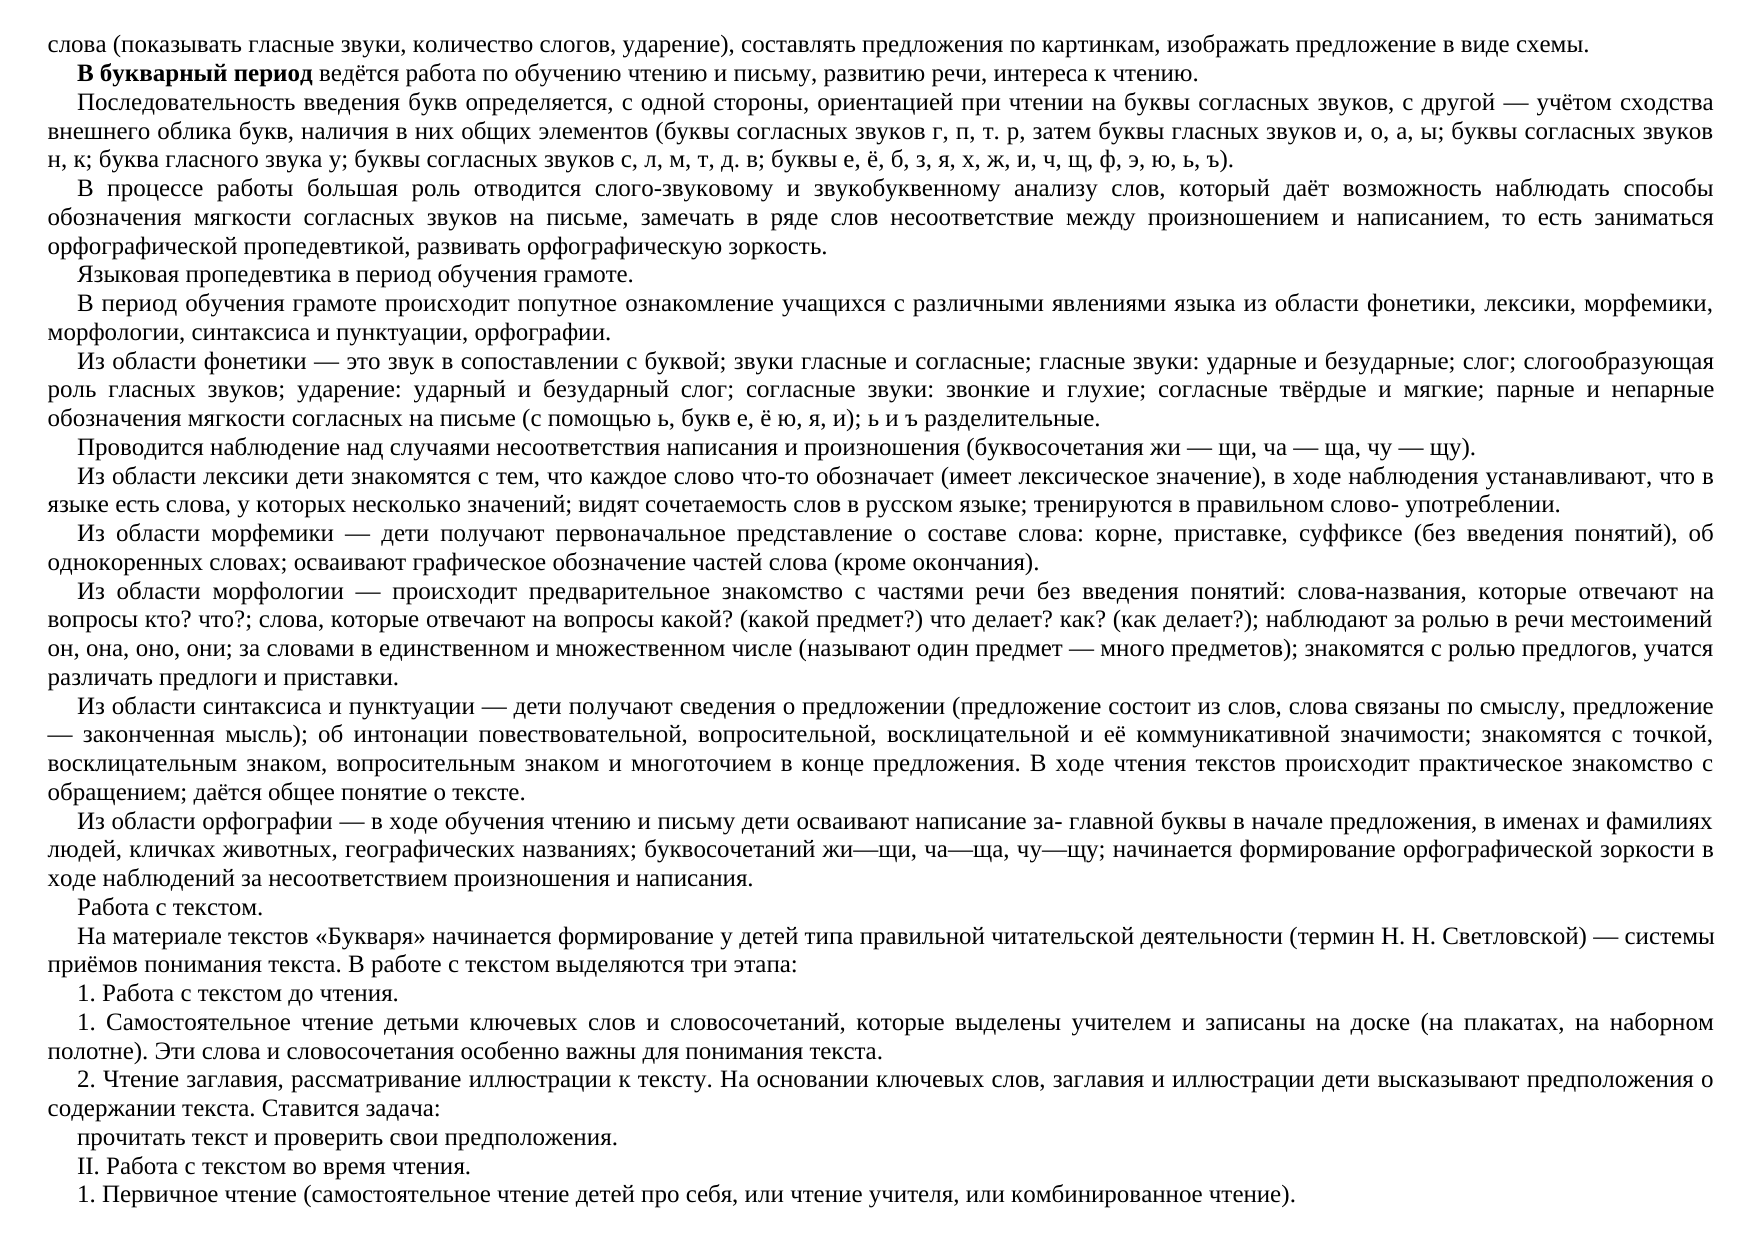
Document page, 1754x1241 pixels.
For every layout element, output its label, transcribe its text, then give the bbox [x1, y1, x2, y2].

text Из области фонетики — это звук в сопоставлении с буквой; звуки гласные и согласные; гласные звуки: ударные и безударные; слог; слогообразующая роль гласных звуков; ударение: ударный и безударный слог; согласные звуки: звонкие и глухие; согласные твёрдые и мягкие; парные и непарные обозначения мягкости согласных на письме (с помощью ь, букв е, ё ю, я, и); ь и ъ разделительные. [47, 346, 1716, 432]
text В период обучения грамоте происходит попутное ознакомление учащихся с различными явлениями языка из области фонетики, лексики, морфемики, морфологии, синтаксиса и пунктуации, орфографии. [47, 288, 1716, 346]
text В процессе работы большая роль отводится слого-звуковому и звукобуквенному анализу слов, который даёт возможность наблюдать способы обозначения мягкости согласных звуков на письме, замечать в ряде слов несоответствие между произношением и написанием, то есть заниматься орфографической пропедевтикой, развивать орфографическую зоркость. [47, 173, 1716, 259]
text 2. Чтение заглавия, рассматривание иллюстрации к тексту. На основании ключевых слов, заглавия и иллюстрации дети высказывают предположения о содержании текста. Ставится задача: [47, 1064, 1716, 1122]
text В букварный период ведётся работа по обучению чтению и письму, развитию речи, интереса к чтению. [47, 58, 1716, 87]
text 1. Работа с текстом до чтения. [47, 978, 1716, 1007]
text прочитать текст и проверить свои предположения. [47, 1122, 1716, 1151]
text Работа с текстом. [47, 892, 1716, 921]
text На материале текстов «Букваря» начинается формирование у детей типа правильной читательской деятельности (термин Н. Н. Светловской) — системы приёмов понимания текста. В работе с текстом выделяются три этапа: [47, 921, 1716, 978]
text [47, 29, 1716, 58]
text Из области синтаксиса и пунктуации — дети получают сведения о предложении (предложение состоит из слов, слова связаны по смыслу, предложение — законченная мысль); об интонации повествовательной, вопросительной, восклицательной и её коммуникативной значимости; знакомятся с точкой, восклицательным знаком, вопросительным знаком и многоточием в конце предложения. В ходе чтения текстов происходит практическое знакомство с обращением; даётся общее понятие о тексте. [47, 691, 1716, 806]
text Из области лексики дети знакомятся с тем, что каждое слово что-то обозначает (имеет лексическое значение), в ходе наблюдения устанавливают, что в языке есть слова, у которых несколько значений; видят сочетаемость слов в русском языке; тренируются в правильном слово- употреблении. [47, 461, 1716, 518]
text Из области морфемики — дети получают первоначальное представление о составе слова: корне, приставке, суффиксе (без введения понятий), об однокоренных словах; осваивают графическое обозначение частей слова (кроме окончания). [47, 518, 1716, 576]
text Из области морфологии — происходит предварительное знакомство с частями речи без введения понятий: слова-названия, которые отвечают на вопросы кто? что?; слова, которые отвечают на вопросы какой? (какой предмет?) что делает? как? (как делает?); наблюдают за ролью в речи местоимений он, она, оно, они; за словами в единственном и множественном числе (называют один предмет — много предметов); знакомятся с ролью предлогов, учатся различать предлоги и приставки. [47, 576, 1716, 691]
text Из области орфографии — в ходе обучения чтению и письму дети осваивают написание за- главной буквы в начале предложения, в именах и фамилиях людей, кличках животных, географических названиях; буквосочетаний жи—щи, ча—ща, чу—щу; начинается формирование орфографической зоркости в ходе наблюдений за несоответствием произношения и написания. [47, 806, 1716, 892]
text II. Работа с текстом во время чтения. [47, 1151, 1716, 1179]
text 1. Самостоятельное чтение детьми ключевых слов и словосочетаний, которые выделены учителем и записаны на доске (на плакатах, на наборном полотне). Эти слова и словосочетания особенно важны для понимания текста. [47, 1007, 1716, 1064]
text Языковая пропедевтика в период обучения грамоте. [47, 259, 1716, 288]
text Последовательность введения букв определяется, с одной стороны, ориентацией при чтении на буквы согласных звуков, с другой — учётом сходства внешнего облика букв, наличия в них общих элементов (буквы согласных звуков г, п, т. р, затем буквы гласных звуков и, о, а, ы; буквы согласных звуков н, к; буква гласного звука у; буквы согласных звуков с, л, м, т, д. в; буквы е, ё, б, з, я, х, ж, и, ч, щ, ф, э, ю, ь, ъ). [47, 87, 1716, 173]
text Проводится наблюдение над случаями несоответствия написания и произношения (буквосочетания жи — щи, ча — ща, чу — щу). [47, 432, 1716, 461]
text 1. Первичное чтение (самостоятельное чтение детей про себя, или чтение учителя, или комбинированное чтение). [47, 1179, 1716, 1208]
